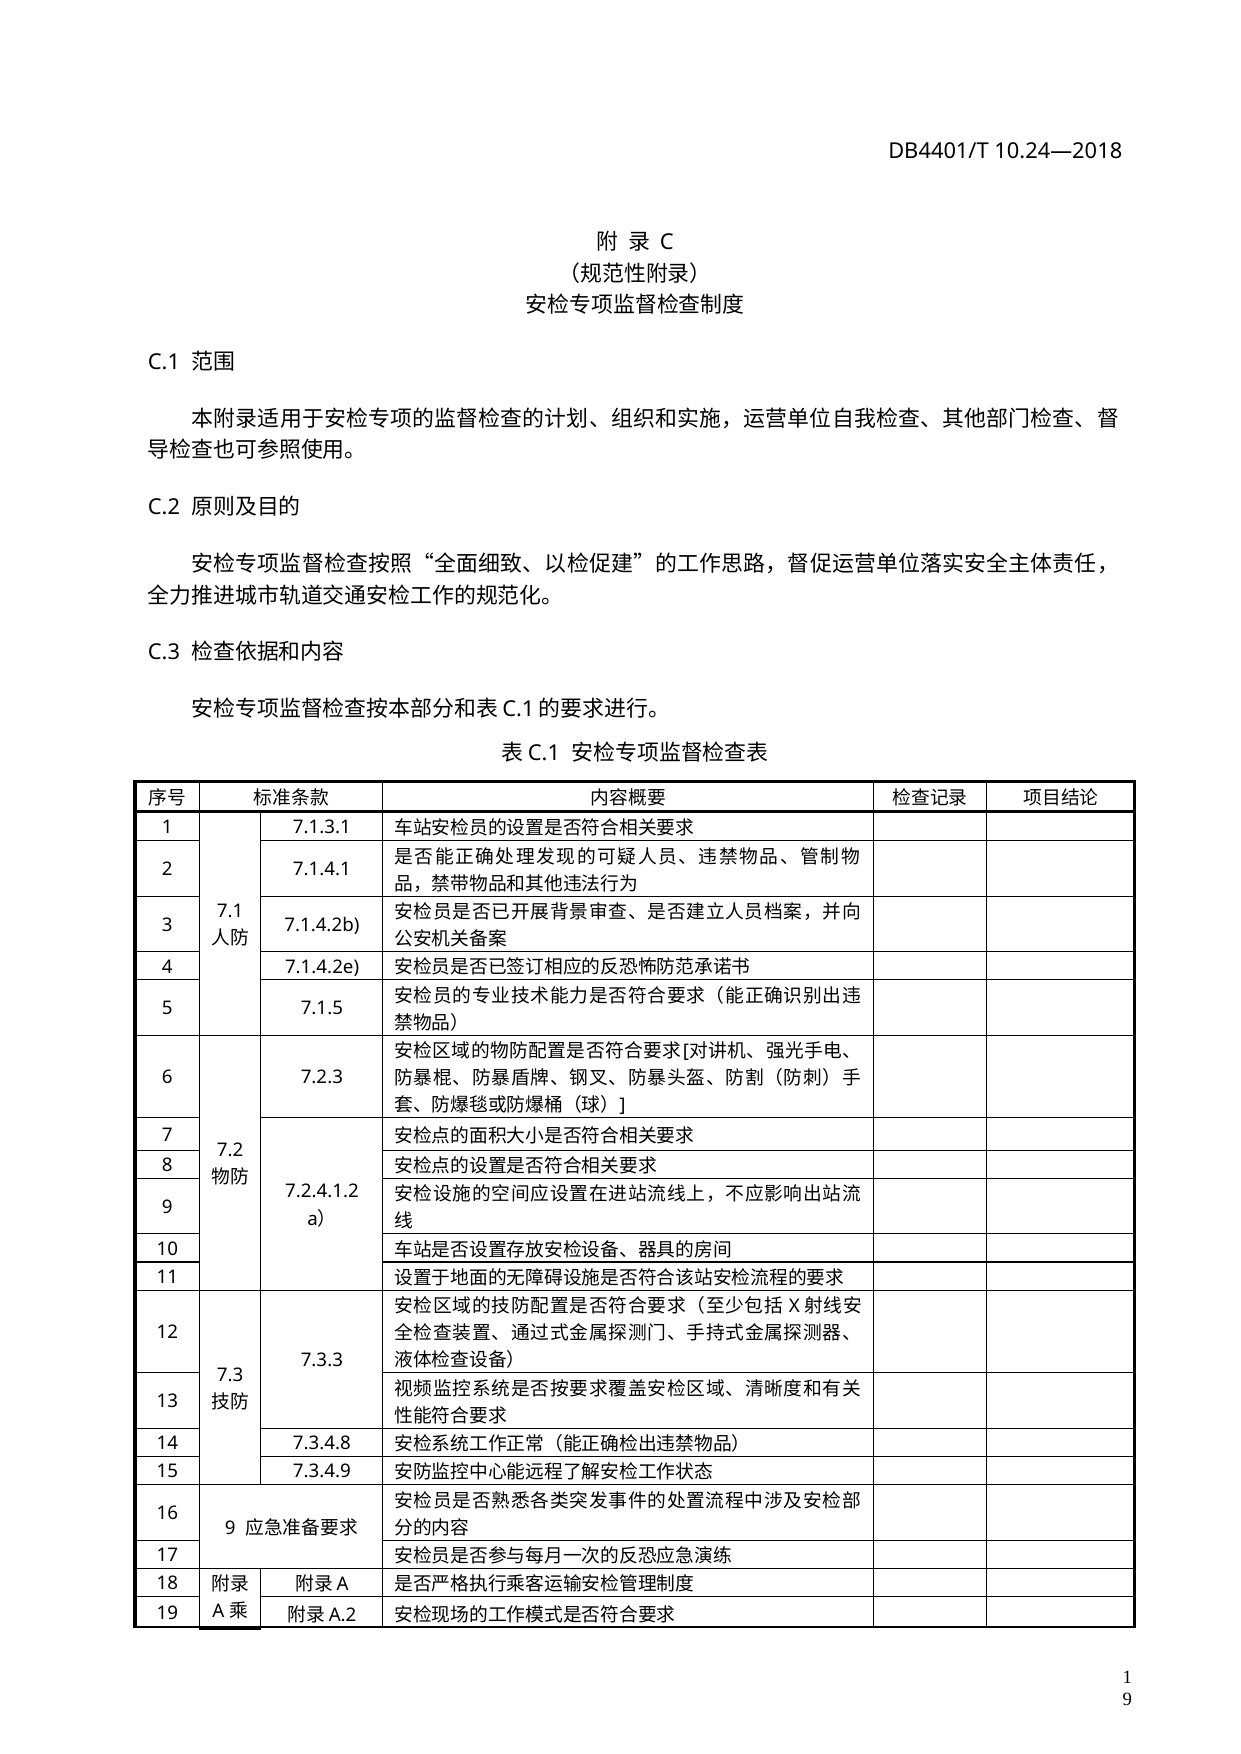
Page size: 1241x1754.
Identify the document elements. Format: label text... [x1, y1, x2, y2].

table_cell 7 [137, 1118, 199, 1149]
table_cell [874, 1373, 986, 1428]
table_header 标准条款 [200, 783, 382, 810]
table_cell [987, 1118, 1133, 1149]
table_cell [987, 1569, 1133, 1596]
table_cell 7.3.3 [261, 1291, 382, 1428]
table_cell 2 [137, 841, 199, 896]
table_cell [874, 897, 986, 951]
table_cell [874, 1291, 986, 1372]
table_header 内容概要 [383, 783, 873, 810]
table_cell 视频监控系统是否按要求覆盖安检区域、清晰度和有关性能符合要求 [383, 1373, 873, 1428]
table_cell 9 [137, 1179, 199, 1233]
table_cell [874, 1118, 986, 1149]
table_cell 设置于地面的无障碍设施是否符合该站安检流程的要求 [383, 1263, 873, 1290]
table_cell 15 [137, 1457, 199, 1484]
table_cell 安检员的专业技术能力是否符合要求（能正确识别出违禁物品） [383, 980, 873, 1035]
table_cell 17 [137, 1541, 199, 1568]
table_cell 3 [137, 897, 199, 951]
table_cell 4 [137, 952, 199, 979]
list C.3 检查依据和内容 [148, 634, 1122, 666]
table_cell 7.2.3 [261, 1036, 382, 1117]
table_cell 安检现场的工作模式是否符合要求 [383, 1597, 873, 1626]
table_cell 附录A 乘客运输安检管理制度 [200, 1569, 260, 1626]
table_header 序号 [137, 783, 199, 810]
table_cell [874, 1457, 986, 1484]
table_cell 11 [137, 1263, 199, 1290]
table_cell 1 [137, 813, 199, 840]
table_cell 安检系统工作正常（能正确检出违禁物品） [383, 1429, 873, 1456]
table_cell 7.1.5 [261, 980, 382, 1035]
table_cell 安检点的设置是否符合相关要求 [383, 1151, 873, 1178]
table_cell [987, 841, 1133, 896]
table_cell 13 [137, 1373, 199, 1428]
table_cell [987, 897, 1133, 951]
text （规范性附录） 安检专项监督检查制度 [148, 256, 1122, 319]
table_cell [987, 1291, 1133, 1372]
table_cell [874, 1036, 986, 1117]
table_cell 6 [137, 1036, 199, 1117]
table_cell 7.1人防 [200, 813, 260, 1035]
table_cell 安检区域的物防配置是否符合要求[对讲机、强光手电、防暴棍、防暴盾牌、钢叉、防暴头盔、防割（防刺）手套、防爆毯或防爆桶（球）] [383, 1036, 873, 1117]
text 本附录适用于安检专项的监督检查的计划、组织和实施，运营单位自我检查、其他部门检查、督导检查也可参照使用。 [148, 401, 1122, 464]
table_cell 附录A.2 [261, 1597, 382, 1626]
table_cell [874, 1541, 986, 1568]
table_cell [987, 1457, 1133, 1484]
table_cell 安防监控中心能远程了解安检工作状态 [383, 1457, 873, 1484]
table_cell 7.1.4.1 [261, 841, 382, 896]
table_cell 安检员是否参与每月一次的反恐应急演练 [383, 1541, 873, 1568]
table_cell [987, 1485, 1133, 1539]
table_cell 7.3.4.8 [261, 1429, 382, 1456]
table_cell [874, 1234, 986, 1261]
text 安检专项监督检查按本部分和表C.1的要求进行。 [148, 691, 1122, 723]
text 附 录 C [148, 224, 1122, 256]
table_cell [987, 980, 1133, 1035]
table_cell 附录A [261, 1569, 382, 1596]
table_cell 车站安检员的设置是否符合相关要求 [383, 813, 873, 840]
text 安检专项监督检查按照“全面细致、以检促建”的工作思路，督促运营单位落实安全主体责任，全力推进城市轨道交通安检工作的规范化。 [148, 546, 1122, 609]
table_cell 19 [137, 1597, 199, 1626]
table_cell 14 [137, 1429, 199, 1456]
table_cell 安检员是否熟悉各类突发事件的处置流程中涉及安检部分的内容 [383, 1485, 873, 1539]
table_cell 10 [137, 1234, 199, 1261]
table_cell [987, 1263, 1133, 1290]
table_cell [874, 952, 986, 979]
table_cell [874, 1485, 986, 1539]
table_cell 安检区域的技防配置是否符合要求（至少包括X射线安全检查装置、通过式金属探测门、手持式金属探测器、液体检查设备） [383, 1291, 873, 1372]
table_cell 是否严格执行乘客运输安检管理制度 [383, 1569, 873, 1596]
table_cell [987, 1151, 1133, 1178]
list 表C.1 安检专项监督检查表 [148, 735, 1122, 767]
table_cell 7.1.3.1 [261, 813, 382, 840]
table_cell 7.3.4.9 [261, 1457, 382, 1484]
table_cell [874, 1151, 986, 1178]
table_cell [874, 841, 986, 896]
table_cell 7.3技防 [200, 1291, 260, 1484]
table_cell 8 [137, 1151, 199, 1178]
table_cell [987, 1179, 1133, 1233]
list C.2 原则及目的 [148, 489, 1122, 521]
table_cell [874, 980, 986, 1035]
table_cell [874, 1179, 986, 1233]
table_cell [874, 1263, 986, 1290]
table_cell [987, 1036, 1133, 1117]
table_cell 12 [137, 1291, 199, 1372]
table_header 检查记录 [874, 783, 986, 810]
table_cell 是否能正确处理发现的可疑人员、违禁物品、管制物品，禁带物品和其他违法行为 [383, 841, 873, 896]
table_cell [987, 1373, 1133, 1428]
table_cell 18 [137, 1569, 199, 1596]
table_cell [987, 952, 1133, 979]
table_cell 安检点的面积大小是否符合相关要求 [383, 1118, 873, 1149]
table_cell 安检设施的空间应设置在进站流线上，不应影响出站流线 [383, 1179, 873, 1233]
table_cell 7.2物防 [200, 1036, 260, 1290]
table_cell [987, 1597, 1133, 1626]
list C.1 范围 [148, 344, 1122, 376]
table_cell 安检员是否已开展背景审查、是否建立人员档案，并向公安机关备案 [383, 897, 873, 951]
table_cell [874, 813, 986, 840]
table_cell [874, 1597, 986, 1626]
table_cell [987, 1234, 1133, 1261]
table_cell 16 [137, 1485, 199, 1539]
table_cell [987, 1429, 1133, 1456]
table_cell [874, 1569, 986, 1596]
table_cell [987, 813, 1133, 840]
table_cell 安检员是否已签订相应的反恐怖防范承诺书 [383, 952, 873, 979]
table_cell 车站是否设置存放安检设备、器具的房间 [383, 1234, 873, 1261]
table_cell 9 应急准备要求 [200, 1485, 382, 1568]
table_cell [874, 1429, 986, 1456]
table_cell 7.2.4.1.2 a） [261, 1118, 382, 1290]
table_cell 7.1.4.2b) [261, 897, 382, 951]
table_header 项目结论 [987, 783, 1133, 810]
table_cell 5 [137, 980, 199, 1035]
table_cell 7.1.4.2e) [261, 952, 382, 979]
table_cell [987, 1541, 1133, 1568]
